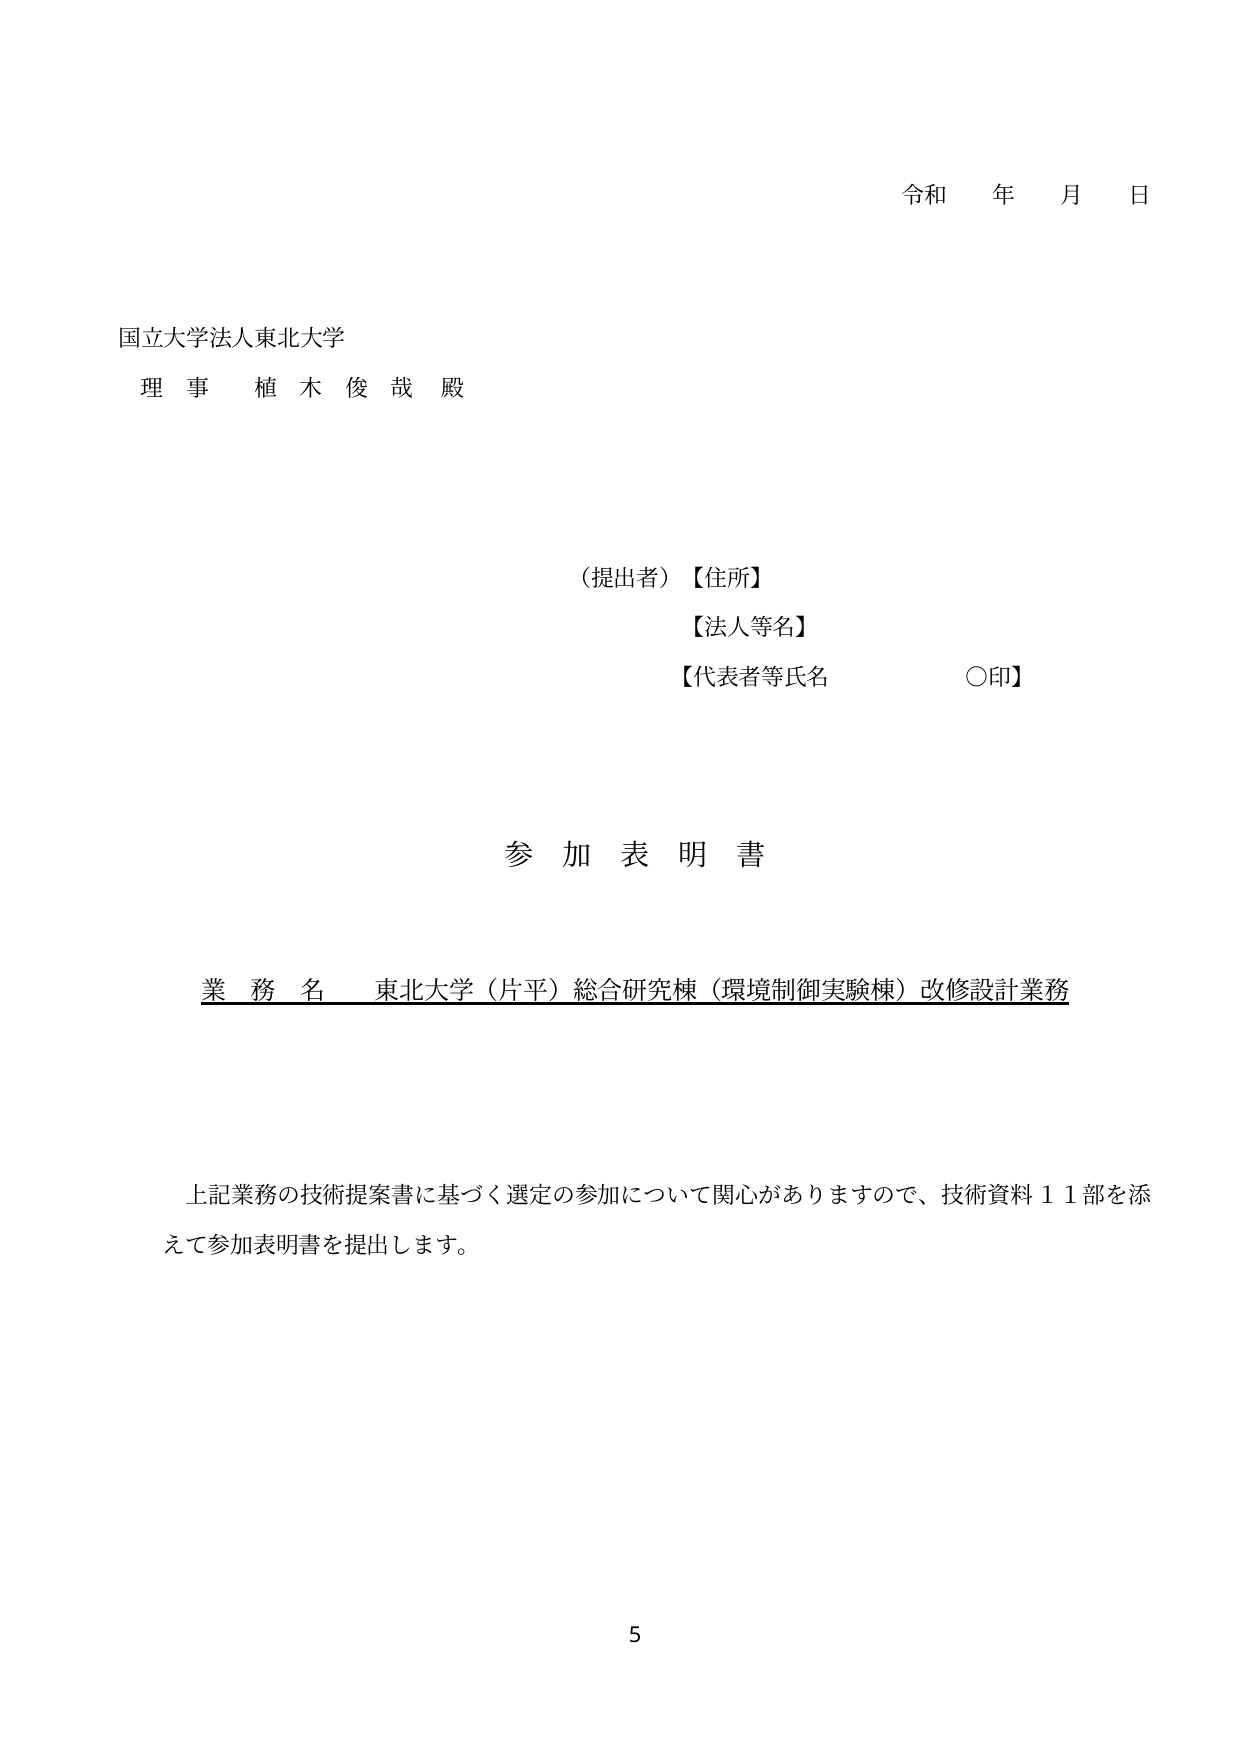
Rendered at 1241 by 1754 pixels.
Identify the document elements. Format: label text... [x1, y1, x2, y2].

text 【法人等名】 [118, 609, 1152, 642]
text 参 加 表 明 書 [118, 831, 1152, 873]
text （提出者）【住所】 [118, 560, 1152, 593]
text 業 務 名 東北大学（片平）総合研究棟（環境制御実験棟）改修設計業務 [118, 971, 1152, 1007]
text 上記業務の技術提案書に基づく選定の参加について関心がありますので、技術資料１１部を添えて参加表明書を提出します。 [162, 1177, 1152, 1260]
text 【代表者等氏名 ○印】 [118, 659, 1152, 692]
text 国立大学法人東北大学 [118, 320, 1152, 353]
text 理 事 植 木 俊 哉 殿 [118, 370, 1152, 403]
text 令和 年 月 日 [118, 177, 1152, 210]
